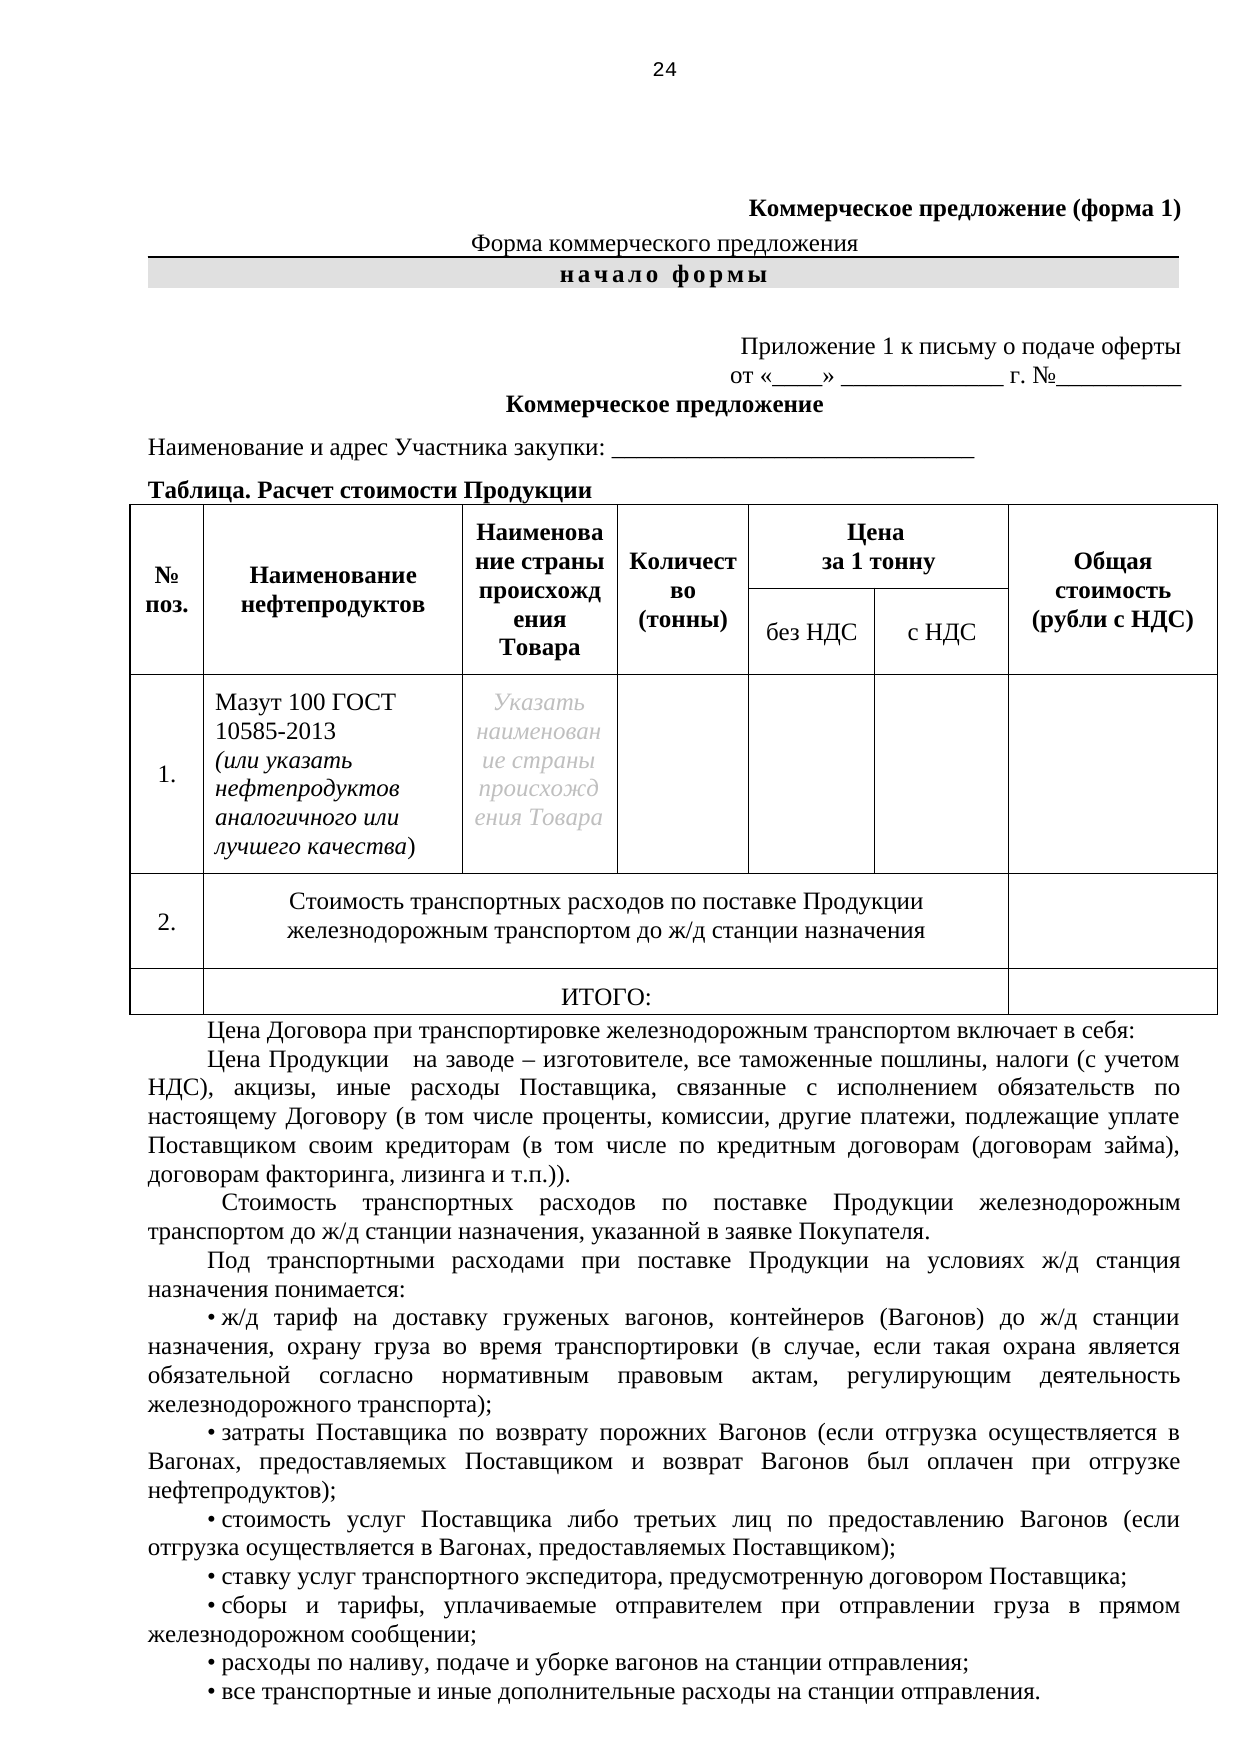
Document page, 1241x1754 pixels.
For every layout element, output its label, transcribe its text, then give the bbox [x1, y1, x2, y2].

text • ж/д тариф на доставку груженых вагонов, контейнеров (Вагонов) до ж/д станции назначения, охрану груза во время транспортировки (в случае, если такая охрана является обязательной согласно нормативным правовым актам, регулирующим деятельность железнодорожного транспорта); [148, 1302, 1181, 1417]
table_cell [749, 675, 874, 873]
table_cell [1009, 675, 1217, 873]
text Коммерческое предложение [148, 389, 1181, 418]
text • сборы и тарифы, уплачиваемые отправителем при отправлении груза в прямом железнодорожном сообщении; [148, 1590, 1181, 1647]
table_header Наименование нефтепродуктов [204, 505, 462, 674]
table_header Цена за 1 тонну [749, 505, 1008, 587]
table_cell ИТОГО: [204, 969, 1008, 1014]
table_cell [875, 675, 1008, 873]
text • все транспортные и иные дополнительные расходы на станции отправления. [148, 1676, 1181, 1705]
text Приложение 1 к письму о подаче оферты от «____» _____________ г. №__________ [148, 331, 1181, 389]
table_cell Мазут 100 ГОСТ 10585-2013 (или указать нефтепродуктов аналогичного или лучшего качества) [204, 675, 462, 873]
text Таблица. Расчет стоимости Продукции [148, 475, 1181, 504]
text Стоимость транспортных расходов по поставке Продукции железнодорожным транспортом до ж/д станции назначения, указанной в заявке Покупателя. [148, 1187, 1181, 1245]
table_cell Указать наименование страны происхождения Товара [463, 675, 617, 873]
table_cell с НДС [875, 589, 1008, 674]
text • расходы по наливу, подаче и уборке вагонов на станции отправления; [148, 1647, 1181, 1676]
text Под транспортными расходами при поставке Продукции на условиях ж/д станция назначения понимается: [148, 1245, 1181, 1302]
table_header № поз. [131, 505, 203, 674]
text Форма коммерческого предложения [148, 228, 1181, 256]
table_cell без НДС [749, 589, 874, 674]
text Наименование и адрес Участника закупки: _____________________________ [148, 432, 1181, 461]
table_cell [618, 675, 748, 873]
table_cell [1009, 969, 1217, 1014]
table_header Общая стоимость (рубли с НДС) [1009, 505, 1217, 674]
table_cell Стоимость транспортных расходов по поставке Продукции железнодорожным транспортом до ж/д станции назначения [204, 874, 1008, 968]
text • стоимость услуг Поставщика либо третьих лиц по предоставлению Вагонов (если отгрузка осуществляется в Вагонах, предоставляемых Поставщиком); [148, 1504, 1181, 1561]
table_header Наименование страны происхождения Товара [463, 505, 617, 674]
text Цена Продукции на заводе – изготовителе, все таможенные пошлины, налоги (с учетом НДС), акцизы, иные расходы Поставщика, связанные с исполнением обязательств по настоящему Договору (в том числе проценты, комиссии, другие платежи, подлежащие уплате Поставщиком своим кредиторам (в том числе по кредитным договорам (договорам займа), договорам факторинга, лизинга и т.п.)). [148, 1044, 1181, 1187]
text • затраты Поставщика по возврату порожних Вагонов (если отгрузка осуществляется в Вагонах, предоставляемых Поставщиком и возврат Вагонов был оплачен при отгрузке нефтепродуктов); [148, 1417, 1181, 1504]
table_cell [1009, 874, 1217, 968]
text Цена Договора при транспортировке железнодорожным транспортом включает в себя: [148, 1015, 1181, 1044]
table_cell [131, 969, 203, 1014]
table_cell 1. [131, 675, 203, 873]
text начало формы [148, 258, 1179, 288]
text • ставку услуг транспортного экспедитора, предусмотренную договором Поставщика; [148, 1561, 1181, 1590]
text Коммерческое предложение (форма 1) [266, 193, 1181, 221]
table_cell 2. [131, 874, 203, 968]
table_header Количество (тонны) [618, 505, 748, 674]
